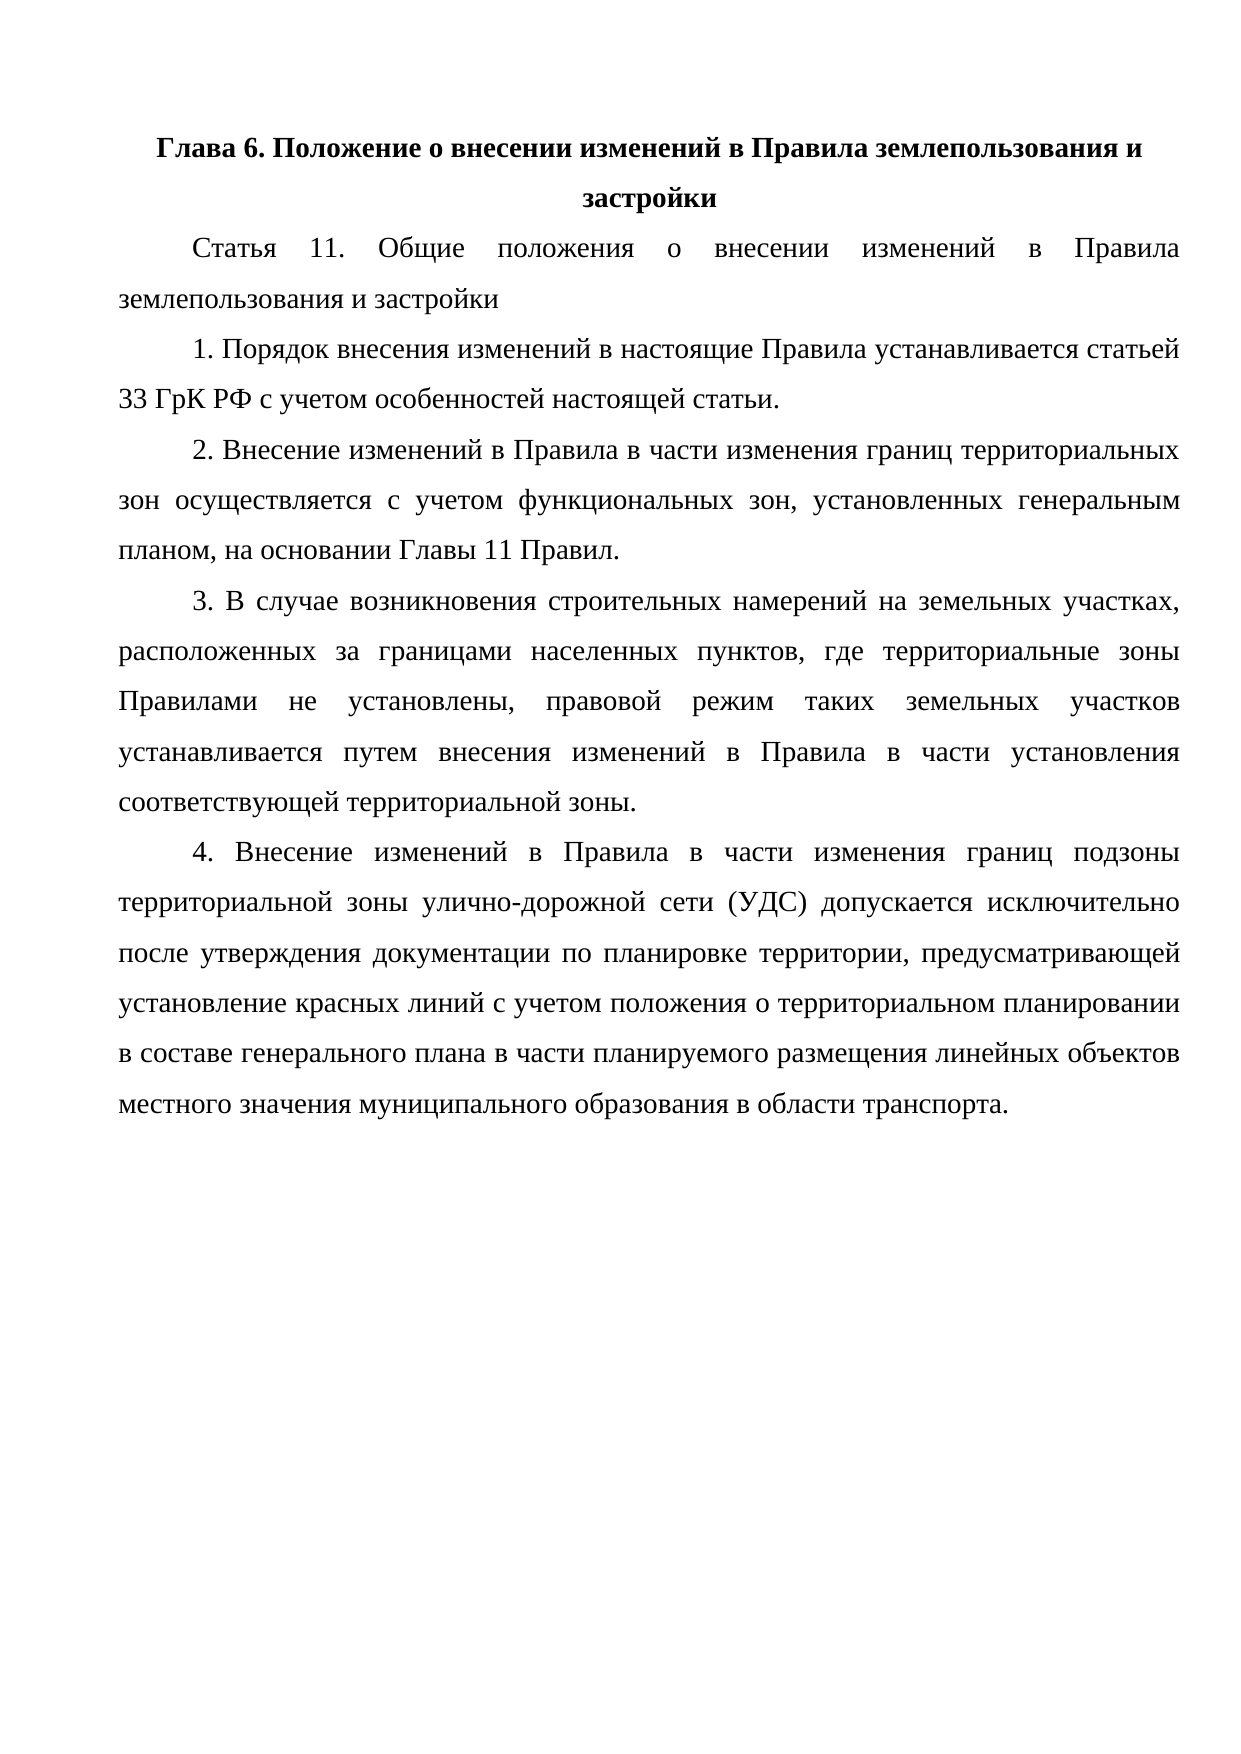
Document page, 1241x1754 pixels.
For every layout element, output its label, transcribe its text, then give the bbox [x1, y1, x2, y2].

text 1. Порядок внесения изменений в настоящие Правила устанавливается статьей 33 ГрК РФ с учетом особенностей настоящей статьи. [118, 331, 1181, 415]
text 2. Внесение изменений в Правила в части изменения границ территориальных зон осуществляется с учетом функциональных зон, установленных генеральным планом, на основании Главы 11 Правил. [118, 432, 1181, 566]
subtitle Глава 6. Положение о внесении изменений в Правила землепользования и застройки [118, 130, 1181, 214]
subtitle Статья 11. Общие положения о внесении изменений в Правила землепользования и застройки [118, 231, 1181, 314]
text 4. Внесение изменений в Правила в части изменения границ подзоны территориальной зоны улично-дорожной сети (УДС) допускается исключительно после утверждения документации по планировке территории, предусматривающей установление красных линий с учетом положения о территориальном планировании в составе генерального плана в части планируемого размещения линейных объектов местного значения муниципального образования в области транспорта. [118, 834, 1181, 1119]
text 3. В случае возникновения строительных намерений на земельных участках, расположенных за границами населенных пунктов, где территориальные зоны Правилами не установлены, правовой режим таких земельных участков устанавливается путем внесения изменений в Правила в части установления соответствующей территориальной зоны. [118, 583, 1181, 817]
